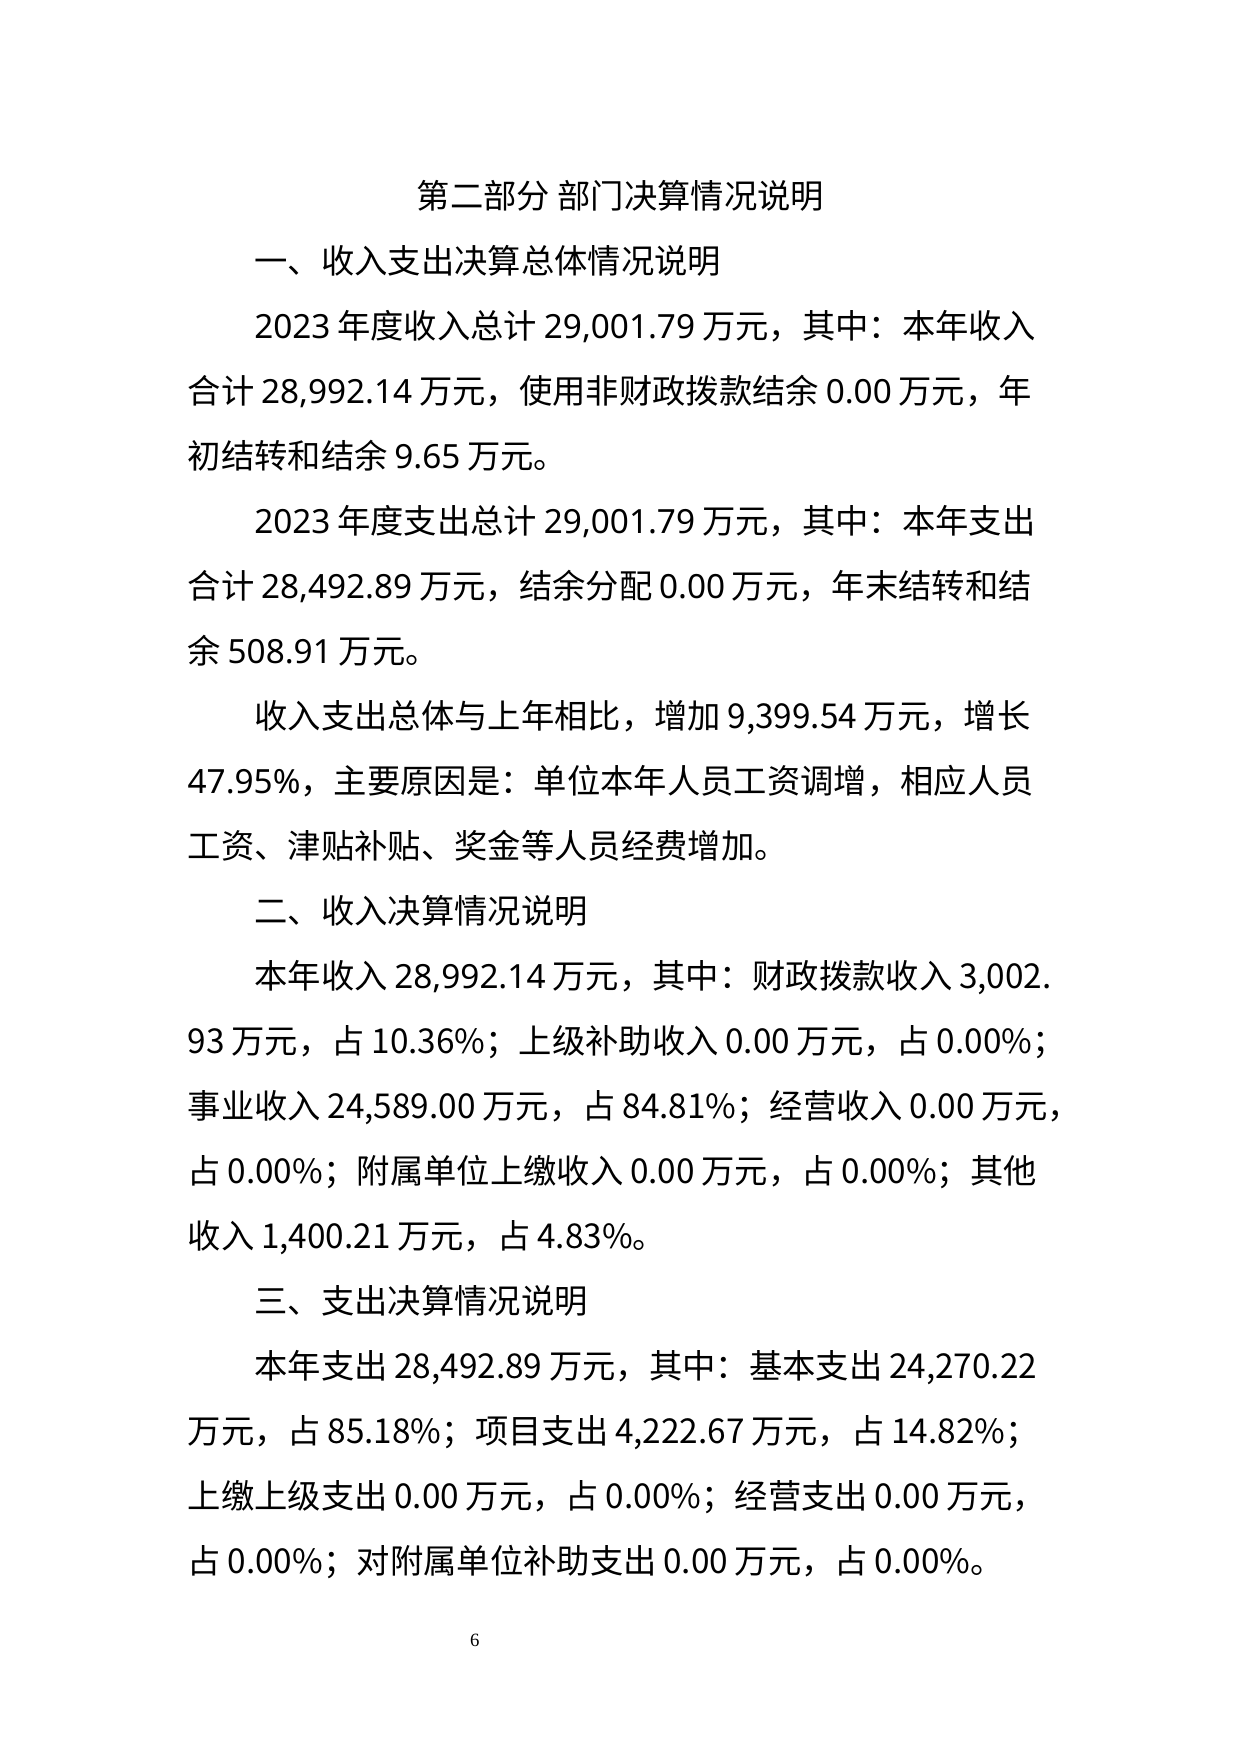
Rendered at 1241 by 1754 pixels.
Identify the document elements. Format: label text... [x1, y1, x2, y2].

text 一、收入支出决算总体情况说明 [187, 227, 1053, 292]
text 第二部分 部门决算情况说明 [187, 162, 1053, 227]
text 本年支出28,492.89万元，其中：基本支出24,270.22万元，占85.18%；项目支出4,222.67万元，占14.82%；上缴上级支出0.00万元，占0.00%；经营支出0.00万元，占0.00%；对附属单位补助支出0.00万元，占0.00%。 [187, 1332, 1053, 1592]
text 收入支出总体与上年相比，增加9,399.54万元，增长47.95%，主要原因是：单位本年人员工资调增，相应人员工资、津贴补贴、奖金等人员经费增加。 [187, 682, 1053, 877]
text 三、支出决算情况说明 [187, 1267, 1053, 1332]
text 2023年度收入总计29,001.79万元，其中：本年收入合计28,992.14万元，使用非财政拨款结余0.00万元，年初结转和结余9.65万元。 [187, 292, 1053, 487]
text 二、收入决算情况说明 [187, 877, 1053, 942]
text 2023年度支出总计29,001.79万元，其中：本年支出合计28,492.89万元，结余分配0.00万元，年末结转和结余508.91万元。 [187, 487, 1053, 682]
text 本年收入28,992.14万元，其中：财政拨款收入3,002.93万元，占10.36%；上级补助收入0.00万元，占0.00%；事业收入24,589.00万元，占84.81%；经营收入0.00万元，占0.00%；附属单位上缴收入0.00万元，占0.00%；其他收入1,400.21万元，占4.83%。 [187, 942, 1053, 1267]
